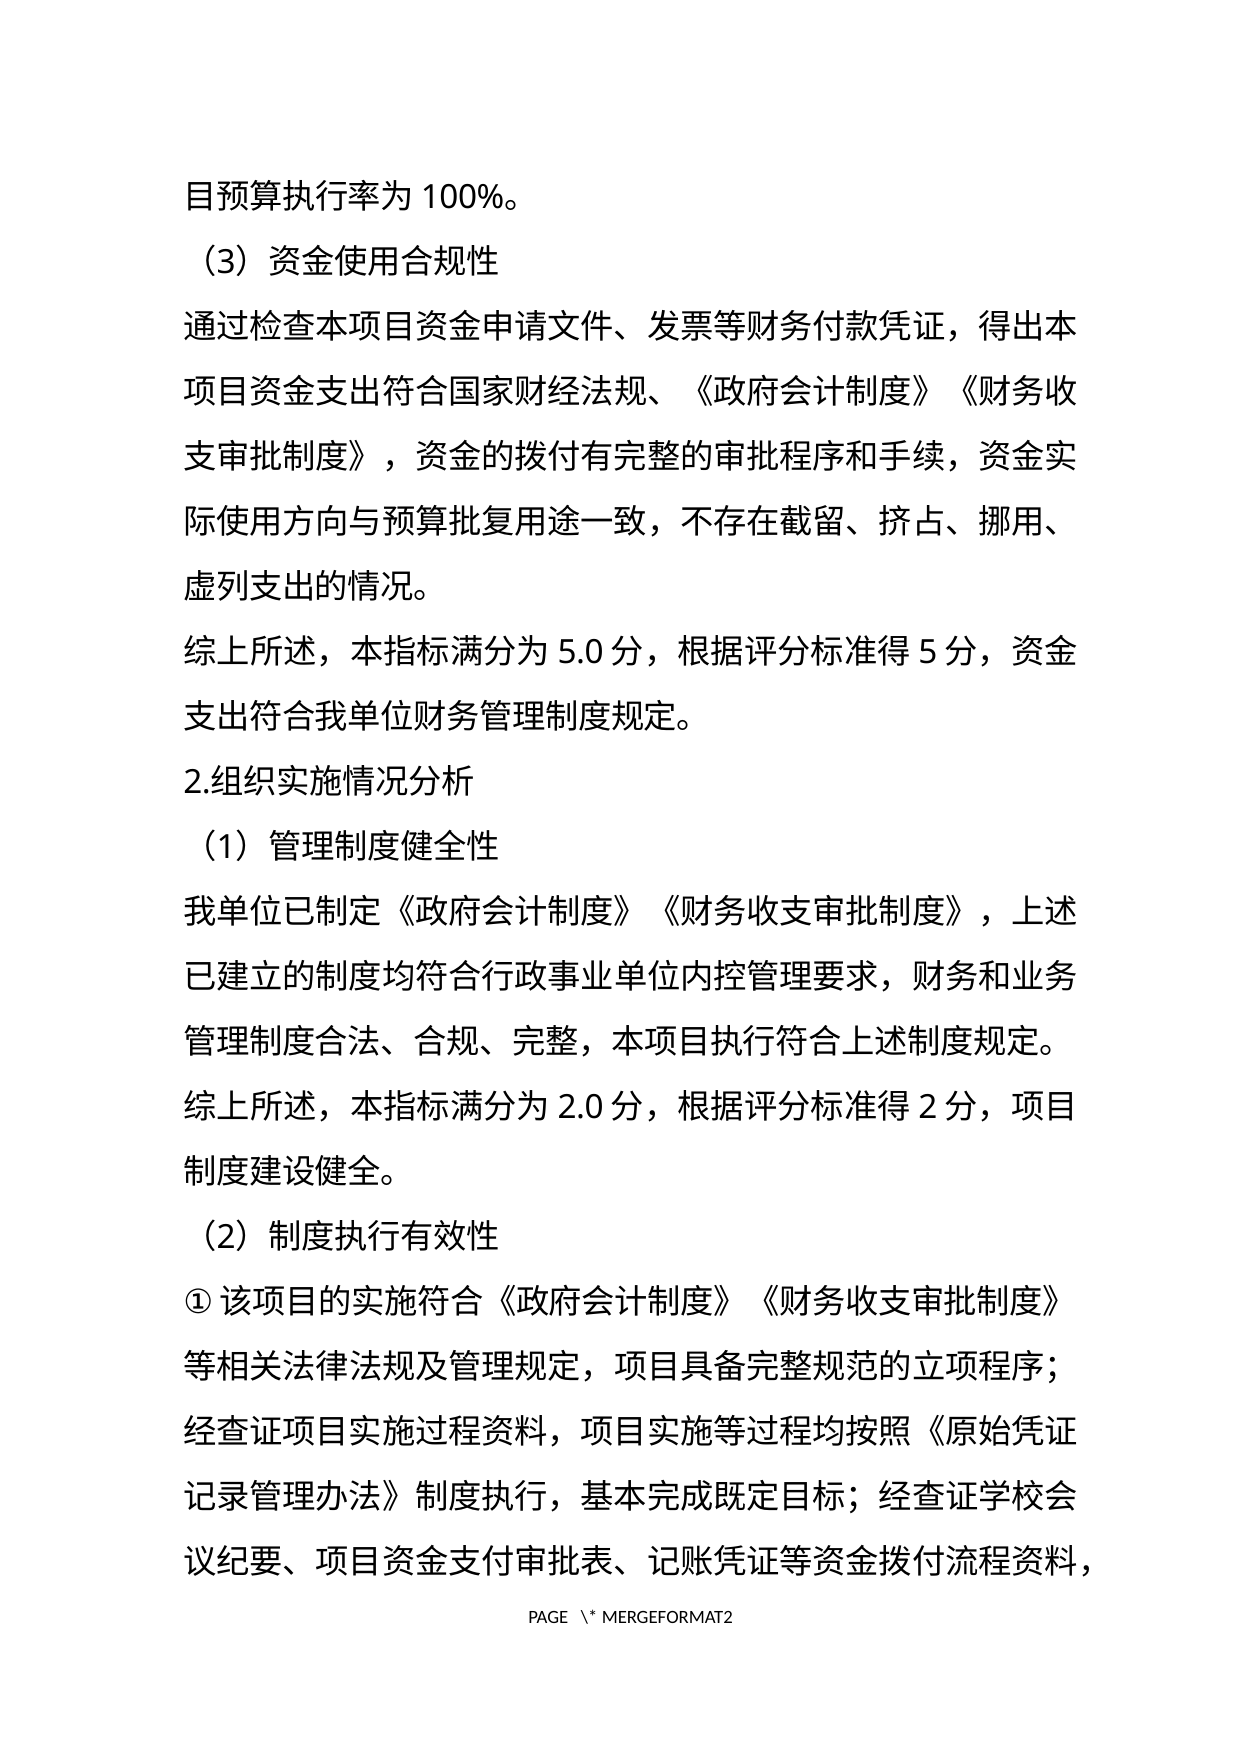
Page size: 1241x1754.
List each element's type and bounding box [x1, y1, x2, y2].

text [183, 162, 1078, 1592]
